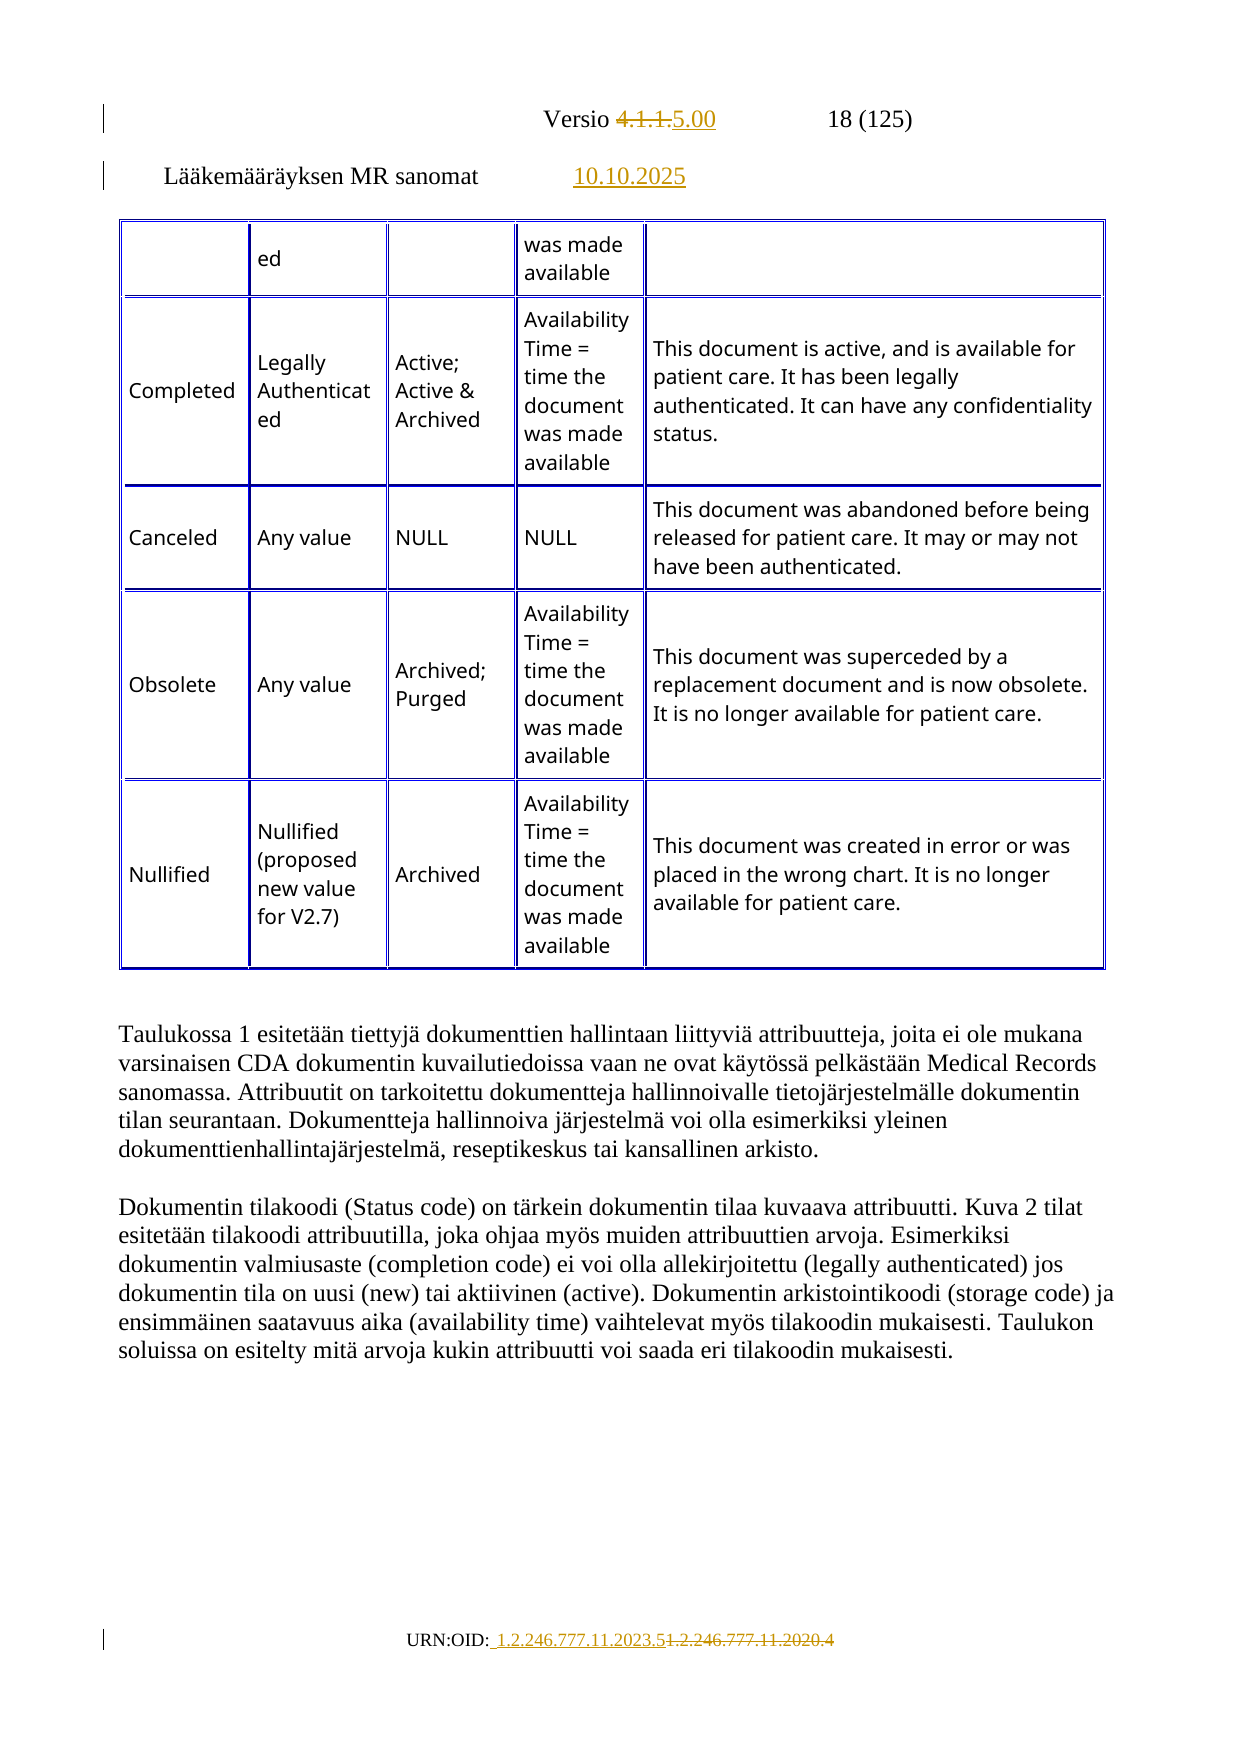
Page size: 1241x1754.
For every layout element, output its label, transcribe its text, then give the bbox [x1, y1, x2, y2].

table_cell This document was created in error or was placed in the wrong chart. It is no longer available for patient care. [645, 778, 1104, 967]
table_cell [249, 222, 387, 294]
table_cell Availability Time = time the document was made available [516, 778, 645, 967]
text Dokumentin tilakoodi (Status code) on tärkein dokumentin tilaa kuvaava attribuutti. Kuva 2 tilat esitetään tilakoodi attribuutilla, joka ohjaa myös muiden attribuuttien arvoja. Esimerkiksi dokumentin valmiusaste (completion code) ei voi olla allekirjoitettu (legally authenticated) jos dokumentin tila on uusi (new) tai aktiivinen (active). Dokumentin arkistointikoodi (storage code) ja ensimmäinen saatavuus aika (availability time) vaihtelevat myös tilakoodin mukaisesti. Taulukon soluissa on esitelty mitä arvoja kukin attribuutti voi saada eri tilakoodin mukaisesti. [118, 1192, 1122, 1364]
table_cell Archived [388, 778, 516, 967]
text Taulukossa 1 esitetään tiettyjä dokumenttien hallintaan liittyviä attribuutteja, joita ei ole mukana varsinaisen CDA dokumentin kuvailutiedoissa vaan ne ovat käytössä pelkästään Medical Records sanomassa. Attribuutit on tarkoitettu dokumentteja hallinnoivalle tietojärjestelmälle dokumentin tilan seurantaan. Dokumentteja hallinnoiva järjestelmä voi olla esimerkiksi yleinen dokumenttienhallintajärjestelmä, reseptikeskus tai kansallinen arkisto. [118, 1019, 1122, 1163]
table_cell NULL [518, 487, 643, 588]
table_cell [645, 222, 1103, 294]
table_cell This document is active, and is available for patient care. It has been legally authenticated. It can have any confidentiality status. [647, 295, 1103, 484]
table_cell NULL [389, 487, 514, 588]
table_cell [516, 220, 645, 294]
table_cell Legally Authenticated [251, 298, 386, 484]
table_cell This document was abandoned before being released for patient care. It may or may not have been authenticated. [647, 484, 1103, 588]
table_cell Nullified (proposed new value for V2.7) [249, 781, 387, 967]
table_cell This document was superceded by a replacement document and is now obsolete. It is no longer available for patient care. [647, 588, 1103, 778]
table_cell Active; Active & Archived [389, 298, 514, 484]
table_cell Archived; Purged [389, 592, 514, 778]
table_cell Nullified [120, 778, 249, 967]
table_cell Any value [251, 592, 386, 778]
table_cell Any value [251, 487, 386, 588]
table_cell Completed [122, 295, 248, 484]
table_cell Canceled [122, 484, 248, 588]
table_cell Availability Time = time the document was made available [518, 592, 643, 778]
table_cell Availability Time = time the document was made available [518, 298, 643, 484]
table_cell Active [120, 220, 249, 294]
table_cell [388, 220, 516, 294]
table_cell Obsolete [122, 588, 248, 778]
